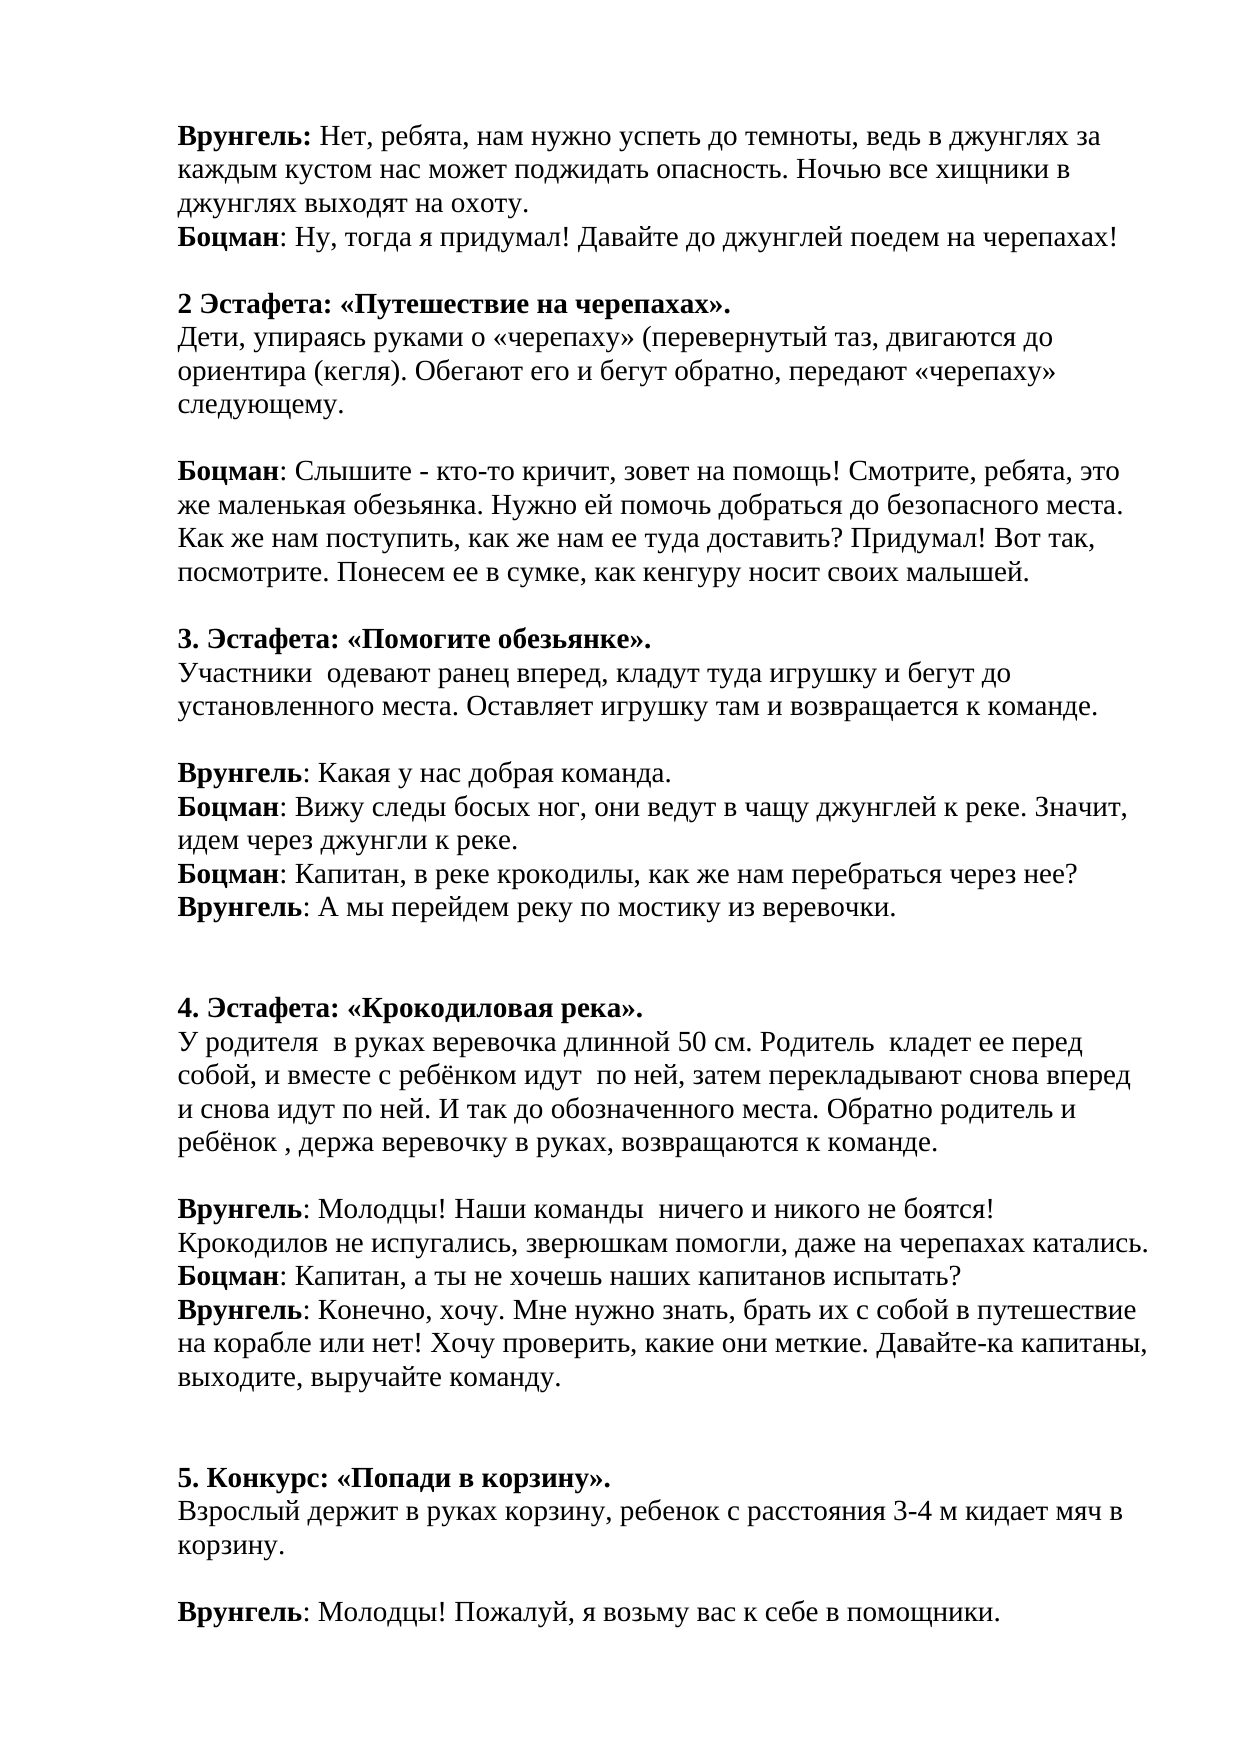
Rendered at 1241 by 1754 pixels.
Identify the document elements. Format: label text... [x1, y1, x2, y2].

text 2 Эстафета: «Путешествие на черепахах». [177, 286, 1152, 319]
text Боцман: Ну, тогда я придумал! Давайте до джунглей поедем на черепахах! [177, 219, 1152, 252]
text 4. Эстафета: «Крокодиловая река». [177, 990, 1152, 1024]
text Дети, упираясь руками о «черепаху» (перевернутый таз, двигаются до ориентира (кегля). Обегают его и бегут обратно, передают «черепаху» следующему. [177, 319, 1152, 420]
text 3. Эстафета: «Помогите обезьянке». [177, 621, 1152, 655]
text У родителя в руках веревочка длинной 50 см. Родитель кладет ее перед собой, и вместе с ребёнком идут по ней, затем перекладывают снова вперед и снова идут по ней. И так до обозначенного места. Обратно родитель и ребёнок , держа веревочку в руках, возвращаются к команде. [177, 1024, 1152, 1158]
text Боцман: Капитан, в реке крокодилы, как же нам перебраться через нее? [177, 856, 1152, 889]
text Взрослый держит в руках корзину, ребенок с расстояния 3-4 м кидает мяч в корзину. [177, 1493, 1152, 1560]
text 5. Конкурс: «Попади в корзину». [177, 1460, 1152, 1493]
text Боцман: Слышите - кто-то кричит, зовет на помощь! Смотрите, ребята, это же маленькая обезьянка. Нужно ей помочь добраться до безопасного места. Как же нам поступить, как же нам ее туда доставить? Придумал! Вот так, посмотрите. Понесем ее в сумке, как кенгуру носит своих малышей. [177, 453, 1152, 588]
text Боцман: Вижу следы босых ног, они ведут в чащу джунглей к реке. Значит, идем через джунгли к реке. [177, 789, 1152, 856]
text Врунгель: Какая у нас добрая команда. [177, 755, 1152, 789]
text Врунгель: Конечно, хочу. Мне нужно знать, брать их с собой в путешествие на корабле или нет! Хочу проверить, какие они меткие. Давайте-ка капитаны, выходите, выручайте команду. [177, 1292, 1152, 1393]
text Участники одевают ранец вперед, кладут туда игрушку и бегут до установленного места. Оставляет игрушку там и возвращается к команде. [177, 655, 1152, 722]
text Боцман: Капитан, а ты не хочешь наших капитанов испытать? [177, 1258, 1152, 1292]
text Врунгель: Молодцы! Пожалуй, я возьму вас к себе в помощники. [177, 1594, 1152, 1627]
text Врунгель: Молодцы! Наши команды ничего и никого не боятся! Крокодилов не испугались, зверюшкам помогли, даже на черепахах катались. [177, 1191, 1152, 1258]
text Врунгель: Нет, ребята, нам нужно успеть до темноты, ведь в джунглях за каждым кустом нас может поджидать опасность. Ночью все хищники в джунглях выходят на охоту. [177, 118, 1152, 219]
text Врунгель: А мы перейдем реку по мостику из веревочки. [177, 889, 1152, 923]
